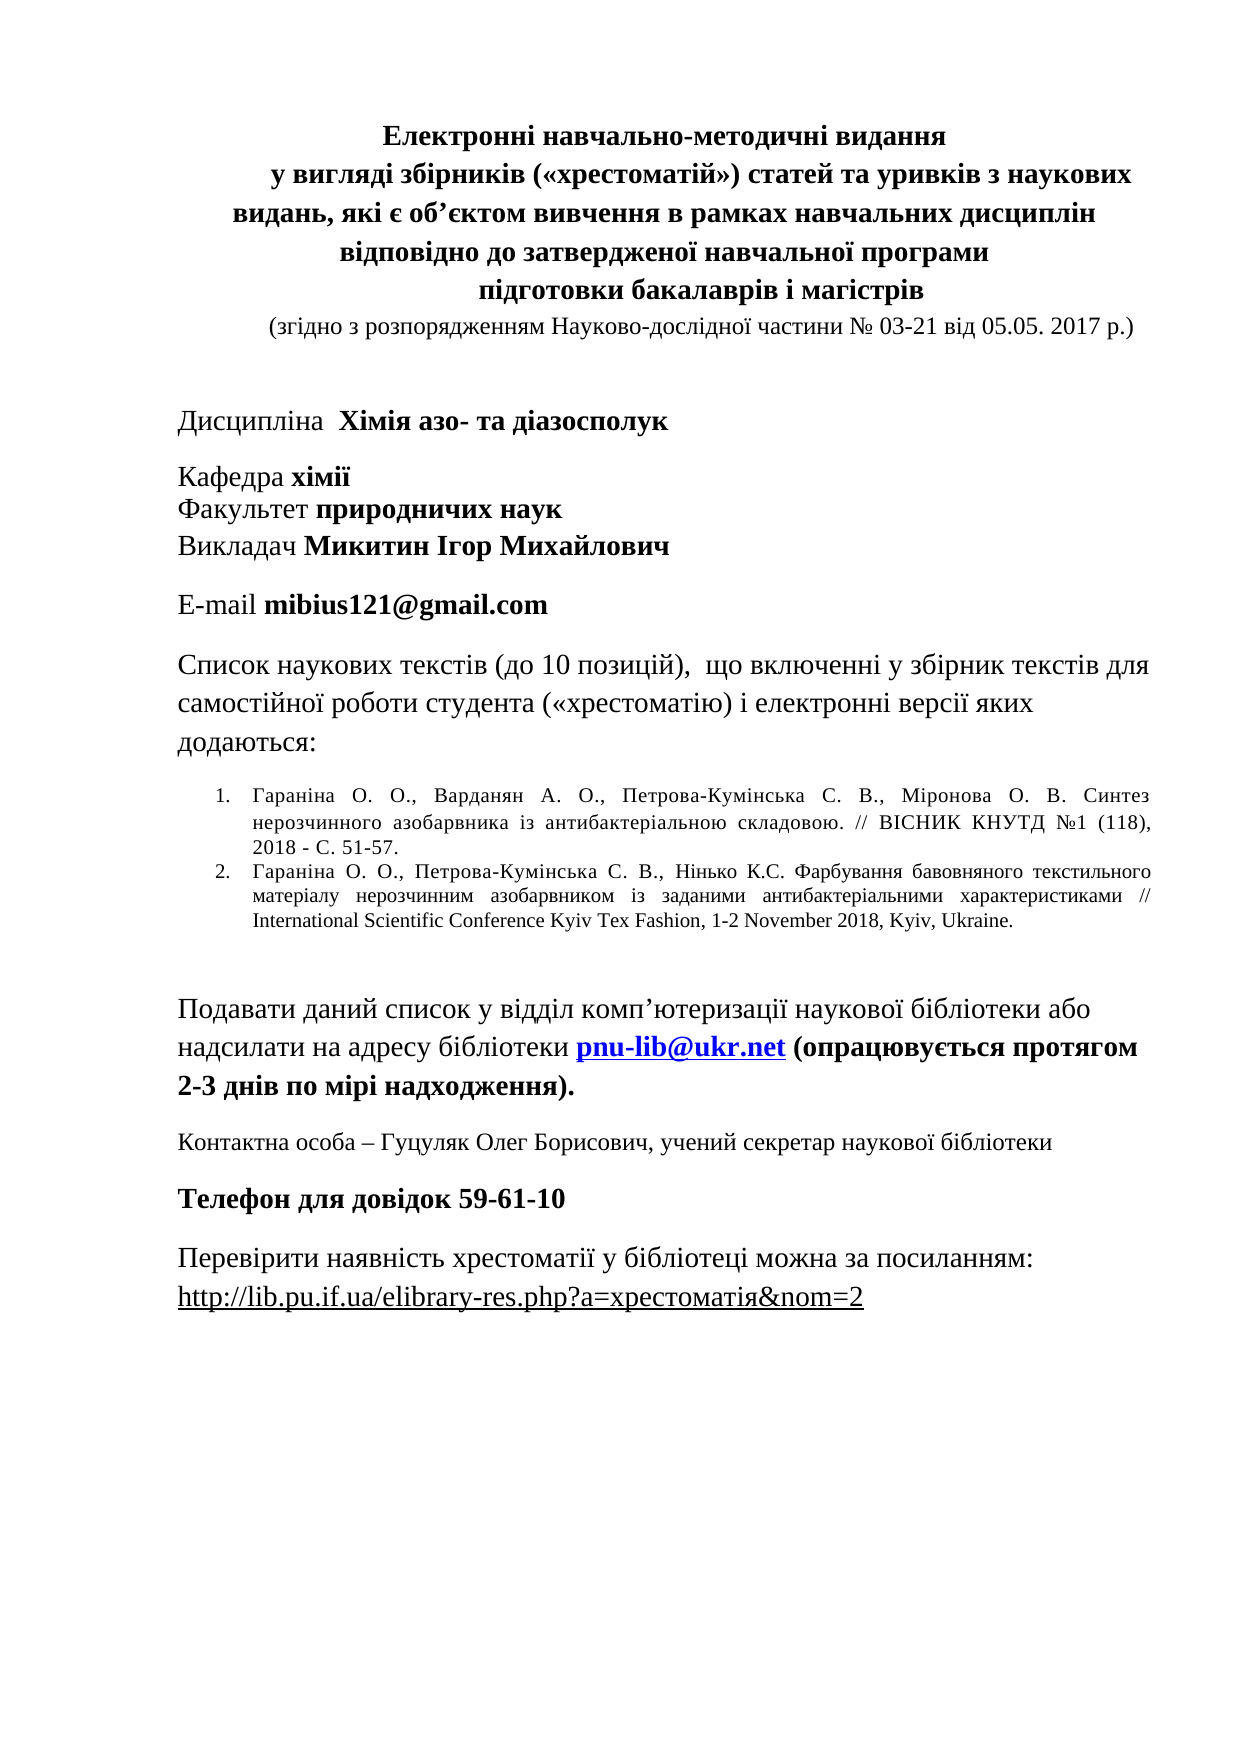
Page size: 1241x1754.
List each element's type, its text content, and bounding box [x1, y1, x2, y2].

text Кафедра хімії [177, 463, 1152, 492]
text Викладач Микитин Ігор Михайлович [177, 528, 1152, 562]
text (згідно з розпорядженням Науково-дослідної частини № 03-21 від 05.05. 2017 р.) [177, 311, 1152, 339]
text Перевірити наявність хрестоматії у бібліотеці можна за посиланням: http://lib.pu.if.ua/elibrary-res.php?a=хрестоматія&nom=2 [177, 1241, 1152, 1313]
list Гараніна О. О., Варданян А. О., Петрова-Кумінська С. В., Міронова О. В. Синтез нерозчинного азобарвника із антибактеріальною складовою. // ВІСНИК КНУТД №1 (118), 2018 - С. 51-57. [215, 783, 1152, 859]
list Гараніна О. О., Петрова-Кумінська С. В., Нінько К.С. Фарбування бавовняного текстильного матеріалу нерозчинним азобарвником із заданими антибактеріальними характеристиками // International Scientific Conference Kyiv Tex Fashion, 1-2 November 2018, Kyiv, Ukraine. [215, 859, 1152, 932]
text Дисципліна Хімія азо- та діазосполук [177, 403, 1152, 437]
text Телефон для довідок 59-61-10 [177, 1181, 1152, 1215]
text Подавати даний список у відділ комп’ютеризації наукової бібліотеки або надсилати на адресу бібліотеки pnu-lib@ukr.net (опрацювується протягом 2-3 днів по мірі надходження). [177, 991, 1152, 1102]
text E-mail mibius121@gmail.com [177, 587, 1152, 621]
text підготовки бакалаврів і магістрів [177, 272, 1152, 306]
text Електронні навчально-методичні видання [177, 118, 1152, 152]
text Список наукових текстів (до 10 позицій), що включенні у збірник текстів для самостійної роботи студента («хрестоматію) і електронні версії яких додаються: [177, 647, 1152, 757]
text Контактна особа – Гуцуляк Олег Борисович, учений секретар наукової бібліотеки [177, 1127, 1152, 1156]
text Факультет природничих наук [177, 495, 1152, 524]
text у вигляді збірників («хрестоматій») статей та уривків з наукових видань, які є об’єктом вивчення в рамках навчальних дисциплін відповідно до затвердженої навчальної програми [177, 157, 1152, 267]
